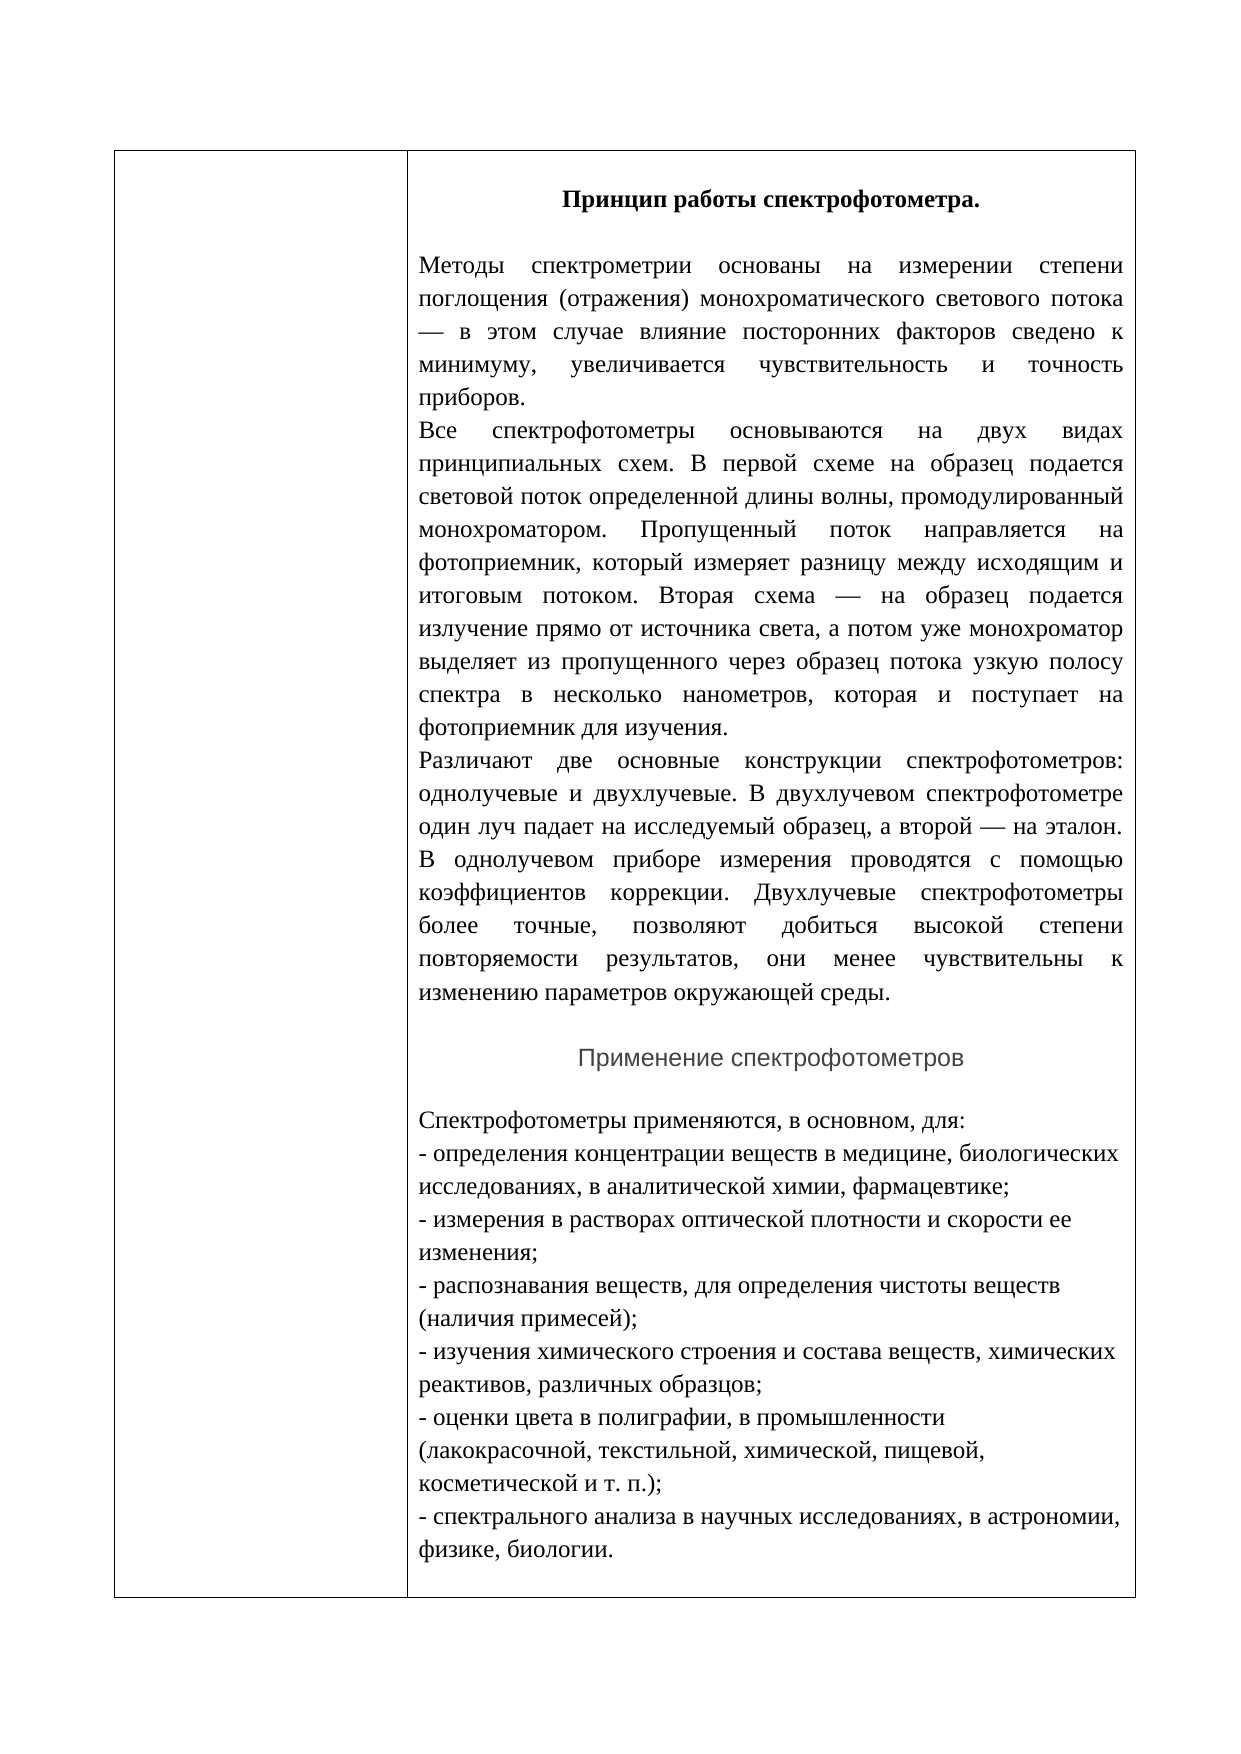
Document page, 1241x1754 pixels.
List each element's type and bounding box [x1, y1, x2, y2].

table_cell [115, 151, 407, 1597]
table_cell [408, 151, 1135, 1597]
